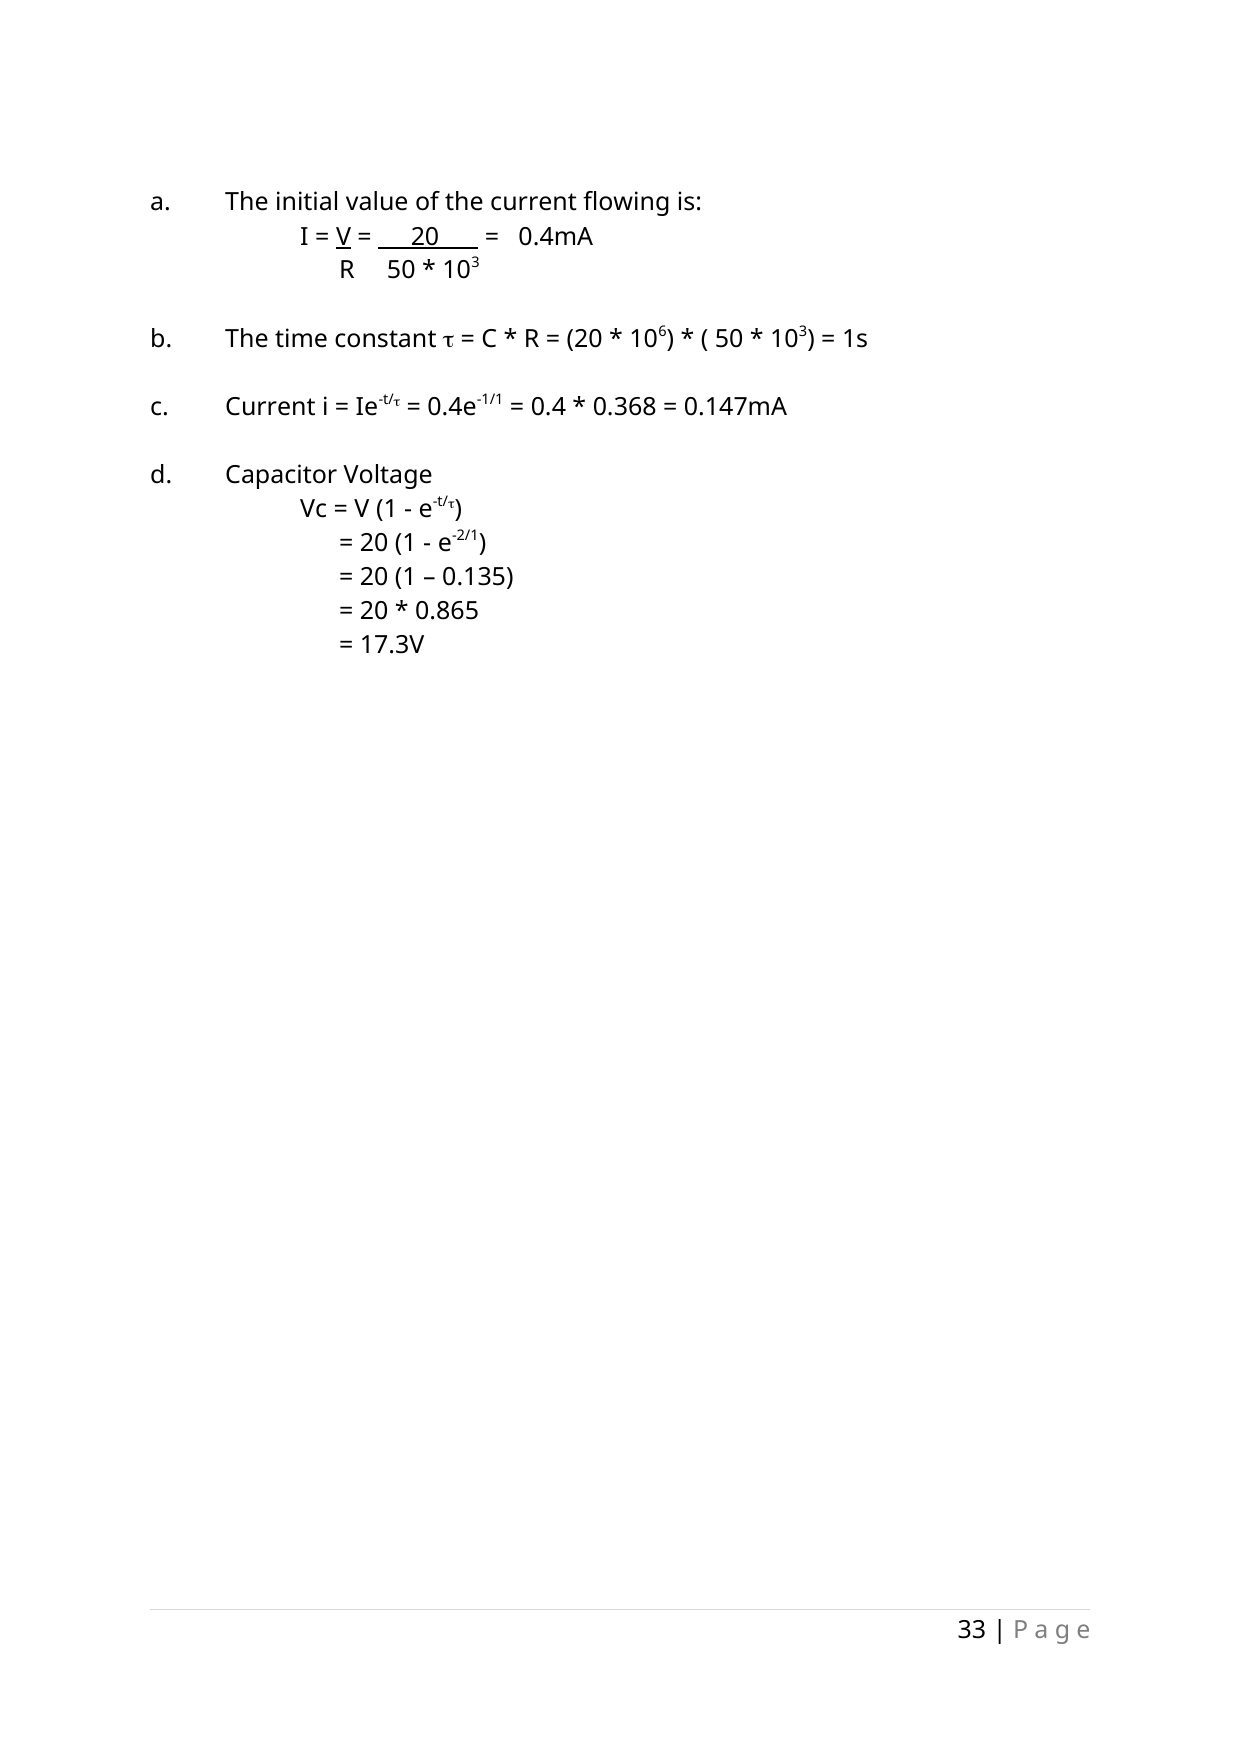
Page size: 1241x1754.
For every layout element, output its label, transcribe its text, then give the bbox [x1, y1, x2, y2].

text R 50 * 103 [300, 252, 1090, 286]
text = 17.3V [300, 627, 1090, 661]
text = 20 (1 - e-2/1) [300, 525, 1090, 559]
text = 20 * 0.865 [300, 593, 1090, 627]
text I = V = 20 = 0.4mA [300, 218, 1090, 252]
list The initial value of the current flowing is: [150, 184, 1090, 218]
list Capacitor Voltage [150, 457, 1090, 491]
text = 20 (1 – 0.135) [300, 559, 1090, 593]
list The time constant = C * R = (20 * 106) * ( 50 * 103) = 1s [150, 320, 1090, 354]
list Current i = Ie-t/ = 0.4e-1/1 = 0.4 * 0.368 = 0.147mA [150, 388, 1090, 422]
text Vc = V (1 - e-t/) [300, 491, 1090, 525]
